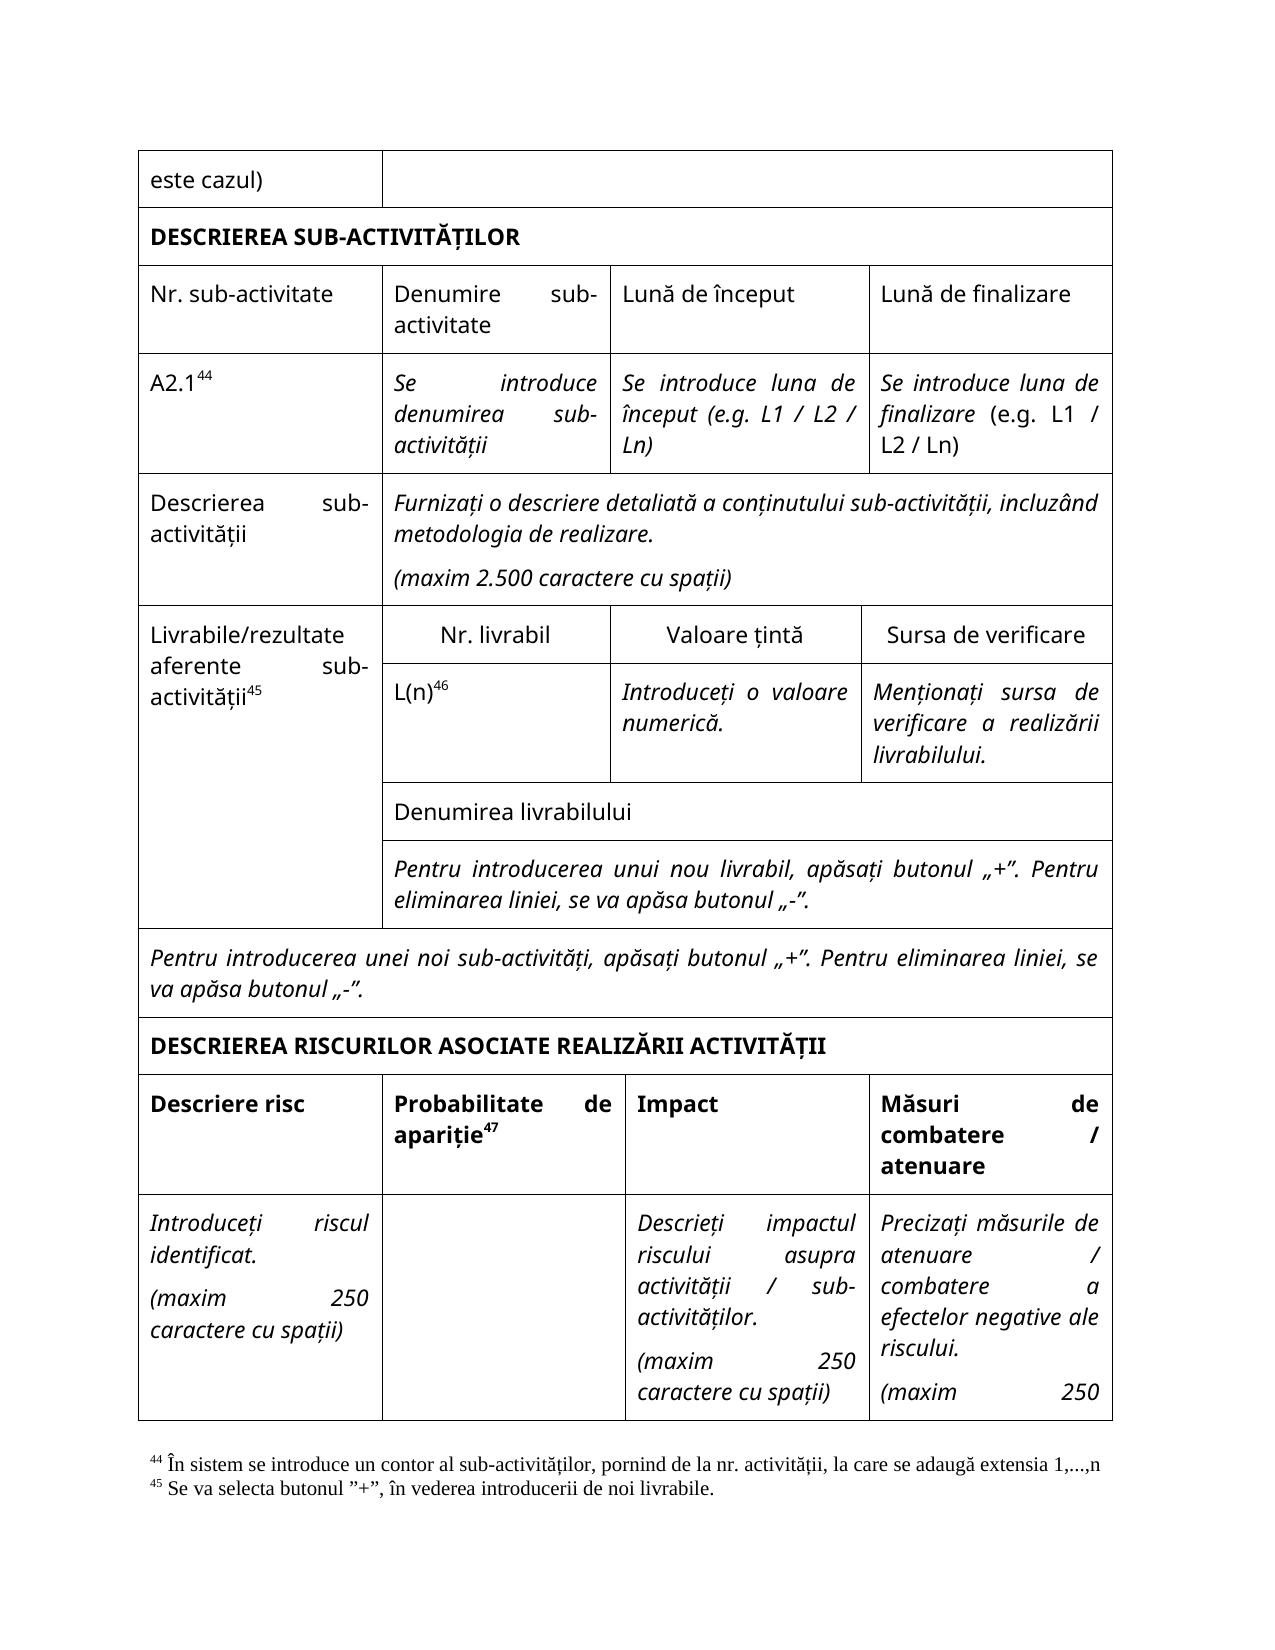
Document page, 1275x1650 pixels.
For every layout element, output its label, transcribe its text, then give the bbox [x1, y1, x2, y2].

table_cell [626, 1195, 869, 1420]
table_cell Nr. sub-activitate [139, 266, 382, 353]
table_cell Probabilitate de apariție [383, 1075, 625, 1194]
table_cell Denumire sub-activitate [383, 266, 610, 353]
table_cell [139, 1195, 382, 1420]
table_cell Pentru introducerea unui nou livrabil, apăsați butonul „+”. Pentru eliminarea liniei, se va apăsa butonul „-”. [383, 841, 1112, 928]
table_cell Descrierea sub-activității [139, 474, 382, 605]
table_cell [383, 151, 1112, 207]
table_cell Introduceți o valoare numerică. [611, 664, 861, 782]
table_cell Descriere risc [139, 1075, 382, 1194]
table_cell Livrabile/rezultate aferente sub-activității [139, 606, 382, 928]
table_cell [139, 151, 382, 207]
table_cell [383, 1195, 625, 1420]
table_cell Pentru introducerea unei noi sub-activități, apăsați butonul „+”. Pentru eliminarea liniei, se va apăsa butonul „-”. [139, 929, 1112, 1017]
table_cell Furnizați o descriere detaliată a conținutului sub-activității, incluzând metodologia de realizare. (maxim 2.500 caractere cu spații) [383, 474, 1112, 605]
table_cell Lună de început [611, 266, 869, 353]
table_cell Nr. livrabil [383, 606, 610, 662]
table_cell L(n) [383, 664, 610, 782]
table_cell Valoare țintă [611, 606, 861, 662]
table_cell Se introduce luna de început (e.g. L1 / L2 / Ln) [611, 354, 869, 473]
table_cell Menționați sursa de verificare a realizării livrabilului. [862, 664, 1112, 782]
table_cell Se introduce luna de finalizare (e.g. L1 / L2 / Ln) [870, 354, 1112, 473]
table_cell Impact [626, 1075, 869, 1194]
table_cell Lună de finalizare [870, 266, 1112, 353]
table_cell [870, 1195, 1112, 1420]
table_cell Măsuri de combatere / atenuare [870, 1075, 1112, 1194]
table_cell Denumirea livrabilului [383, 783, 1112, 839]
table_cell Sursa de verificare [862, 606, 1112, 662]
table_cell DESCRIEREA SUB-ACTIVITĂȚILOR [139, 208, 1112, 264]
table_cell A2.1 [139, 354, 382, 473]
table_cell Se introduce denumirea sub-activității [383, 354, 610, 473]
table_cell DESCRIEREA RISCURILOR ASOCIATE REALIZĂRII ACTIVITĂȚII [139, 1018, 1112, 1074]
